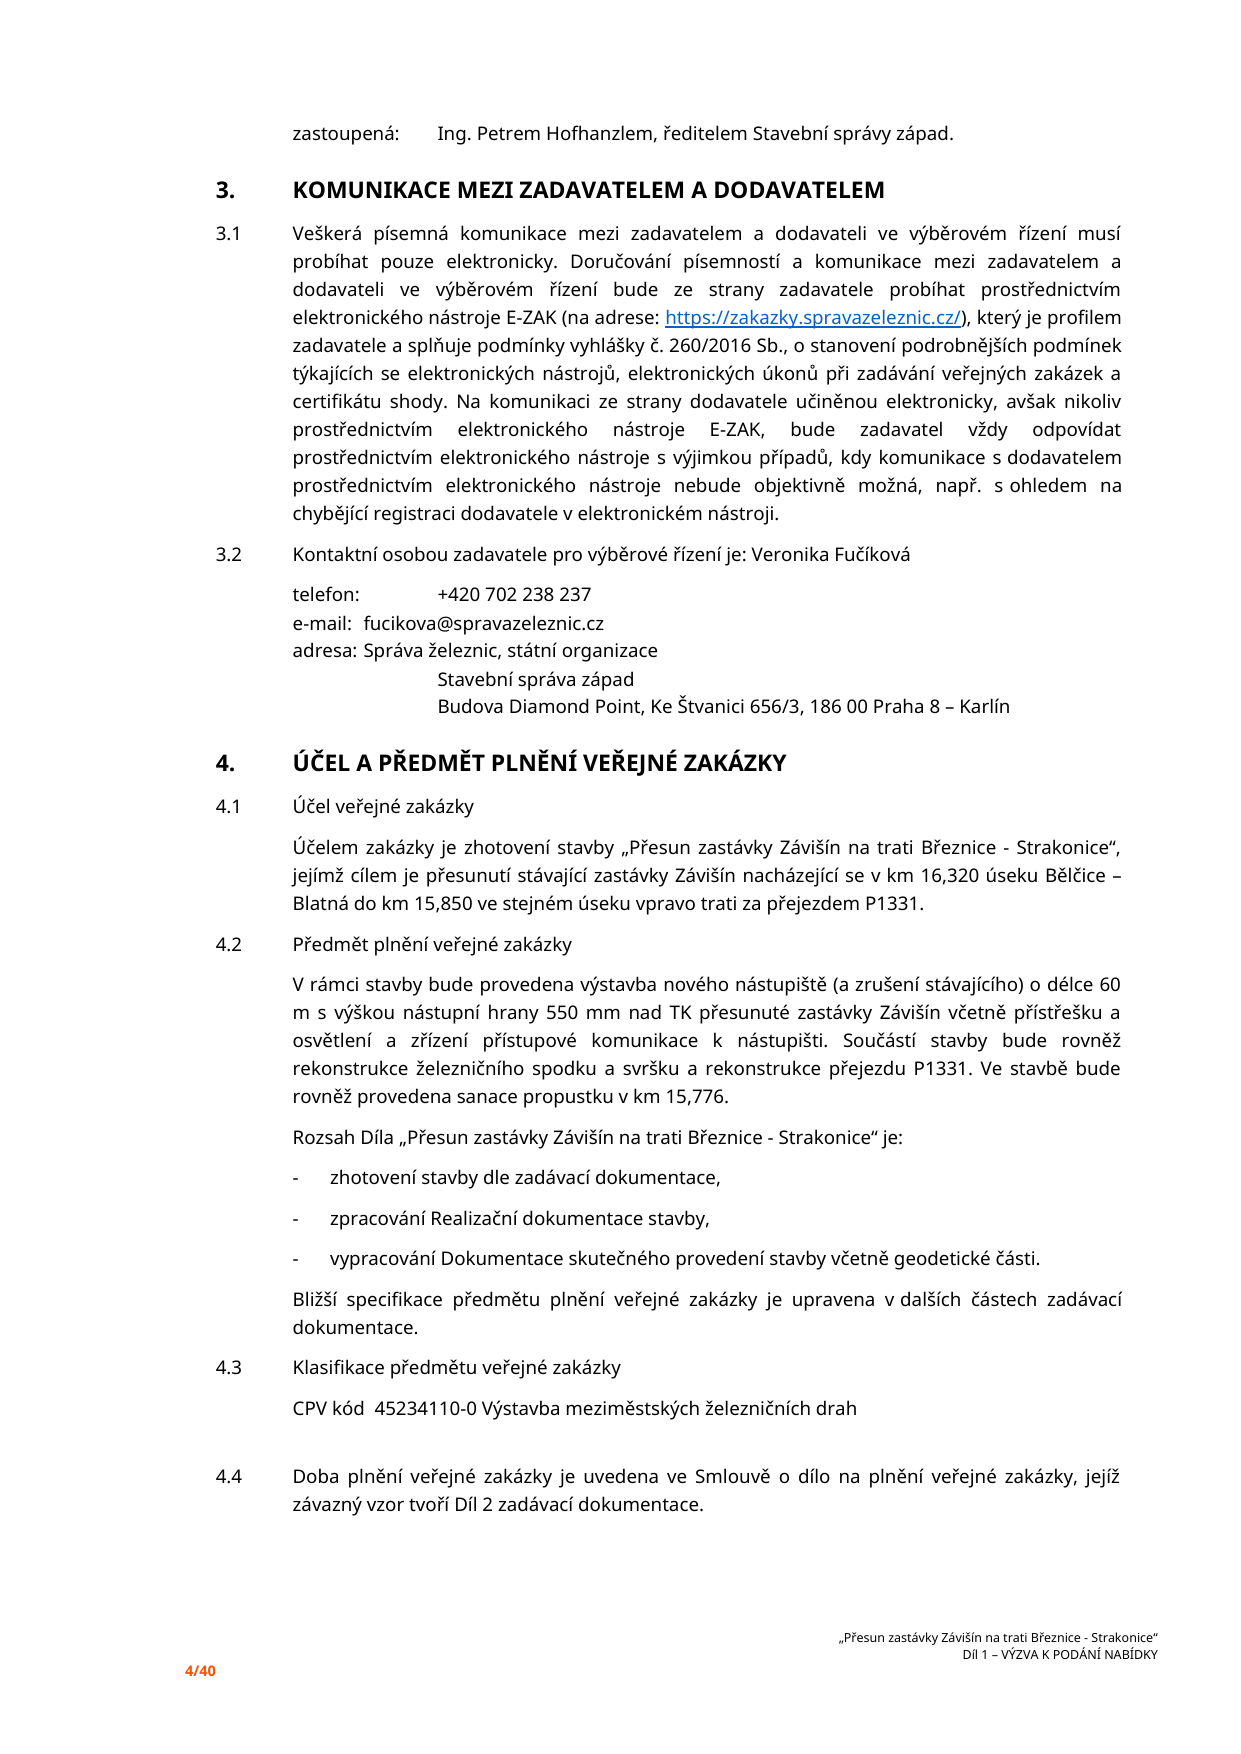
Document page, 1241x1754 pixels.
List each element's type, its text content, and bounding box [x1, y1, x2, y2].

text zastoupená: Ing. Petrem Hofhanzlem, ředitelem Stavební správy západ. [292, 121, 1122, 146]
list vypracování Dokumentace skutečného provedení stavby včetně geodetické části. [292, 1246, 1122, 1271]
text Klasifikace předmětu veřejné zakázky [216, 1354, 1122, 1380]
text Budova Diamond Point, Ke Štvanici 656/3, 186 00 Praha 8 – Karlín [366, 694, 1122, 719]
text Kontaktní osobou zadavatele pro výběrové řízení je: Veronika Fučíková [216, 541, 1122, 567]
text ÚČEL A PŘEDMĚT PLNĚNÍ VEŘEJNÉ ZAKÁZKY [216, 747, 1122, 778]
text Předmět plnění veřejné zakázky [216, 931, 1122, 956]
text KOMUNIKACE MEZI ZADAVATELEM a DODAVATELEM [216, 174, 1122, 205]
list zhotovení stavby dle zadávací dokumentace, [292, 1164, 1122, 1190]
text Veškerá písemná komunikace mezi zadavatelem a dodavateli ve výběrovém řízení musí probíhat pouze elektronicky. Doručování písemností a komunikace mezi zadavatelem a dodavateli ve výběrovém řízení bude ze strany zadavatele probíhat prostřednictvím elektronického nástroje E-ZAK (na adrese: https://zakazky.spravazeleznic.cz/), který je profilem zadavatele a splňuje podmínky vyhlášky č. 260/2016 Sb., o stanovení podrobnějších podmínek týkajících se elektronických nástrojů, elektronických úkonů při zadávání veřejných zakázek a certifikátu shody. Na komunikaci ze strany dodavatele učiněnou elektronicky, avšak nikoliv prostřednictvím elektronického nástroje E-ZAK, bude zadavatel vždy odpovídat prostřednictvím elektronického nástroje s výjimkou případů, kdy komunikace s dodavatelem prostřednictvím elektronického nástroje nebude objektivně možná, např. s ohledem na chybějící registraci dodavatele v elektronickém nástroji. [216, 221, 1122, 526]
list zpracování Realizační dokumentace stavby, [292, 1205, 1122, 1231]
text Doba plnění veřejné zakázky je uvedena ve Smlouvě o dílo na plnění veřejné zakázky, jejíž závazný vzor tvoří Díl 2 zadávací dokumentace. [216, 1464, 1122, 1517]
text Stavební správa západ [292, 666, 1122, 691]
text e-mail: fucikova@spravazeleznic.cz [292, 610, 1122, 635]
text Účel veřejné zakázky [216, 794, 1122, 819]
text Bližší specifikace předmětu plnění veřejné zakázky je upravena v dalších částech zadávací dokumentace. [292, 1286, 1122, 1339]
text telefon: +420 702 238 237 [292, 582, 1122, 607]
text V rámci stavby bude provedena výstavba nového nástupiště (a zrušení stávajícího) o délce 60 m s výškou nástupní hrany 550 mm nad TK přesunuté zastávky Závišín včetně přístřešku a osvětlení a zřízení přístupové komunikace k nástupišti. Součástí stavby bude rovněž rekonstrukce železničního spodku a svršku a rekonstrukce přejezdu P1331. Ve stavbě bude rovněž provedena sanace propustku v km 15,776. [292, 971, 1122, 1109]
text Účelem zakázky je zhotovení stavby „Přesun zastávky Závišín na trati Březnice - Strakonice“, jejímž cílem je přesunutí stávající zastávky Závišín nacházející se v km 16,320 úseku Bělčice – Blatná do km 15,850 ve stejném úseku vpravo trati za přejezdem P1331. [292, 834, 1122, 916]
text adresa: Správa železnic, státní organizace [292, 638, 1122, 663]
text Rozsah Díla „Přesun zastávky Závišín na trati Březnice - Strakonice“ je: [292, 1124, 1122, 1149]
text CPV kód 45234110-0 Výstavba meziměstských železničních drah [292, 1395, 1122, 1421]
